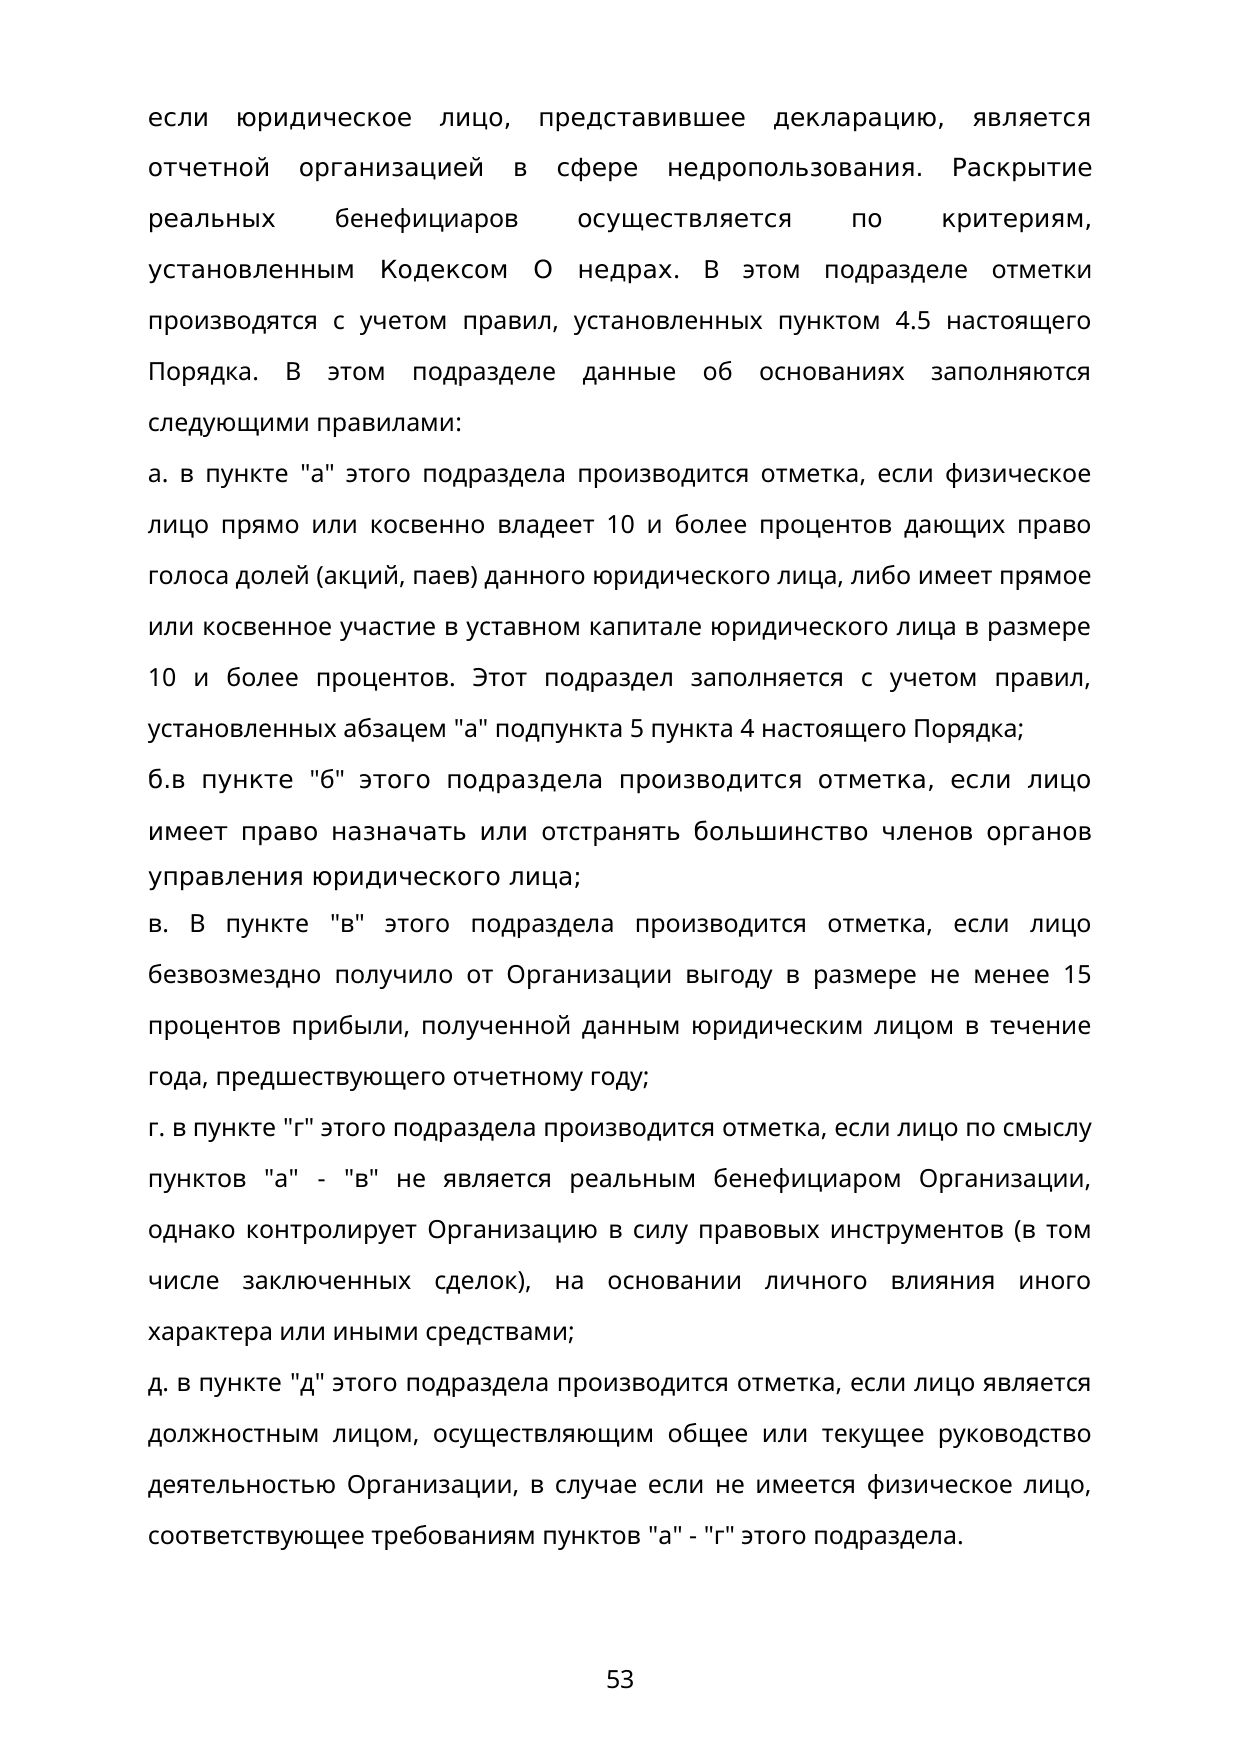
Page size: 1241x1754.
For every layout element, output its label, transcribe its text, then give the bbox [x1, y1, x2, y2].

text г. в пункте "г" этого подраздела производится отметка, если лицо по смыслу пунктов "а" - "в" не является реальным бенефициаром Организации, однако контролирует Организацию в силу правовых инструментов (в том числе заключенных сделок), на основании личного влияния иного характера или иными средствами; [148, 1110, 1092, 1348]
text а. в пункте "а" этого подраздела производится отметка, если физическое лицо прямо или косвенно владеет 10 и более процентов дающих право голоса долей (акций, паев) данного юридического лица, либо имеет прямое или косвенное участие в уставном капитале юридического лица в размере 10 и более процентов. Этот подраздел заполняется с учетом правил, установленных абзацем "а" подпункта 5 пункта 4 настоящего Порядка; [148, 456, 1092, 745]
text д. в пункте "д" этого подраздела производится отметка, если лицо является должностным лицом, осуществляющим общее или текущее руководство деятельностью Организации, в случае если не имеется физическое лицо, соответствующее требованиям пунктов "а" - "г" этого подраздела. [148, 1365, 1092, 1552]
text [148, 103, 1092, 439]
text б.в пункте "б" этого подраздела производится отметка, если лицо имеет право назначать или отстранять большинство членов органов управления юридического лица; [148, 762, 1092, 891]
text в. В пункте "в" этого подраздела производится отметка, если лицо безвозмездно получило от Организации выгоду в размере не менее 15 процентов прибыли, полученной данным юридическим лицом в течение года, предшествующего отчетному году; [148, 906, 1092, 1093]
